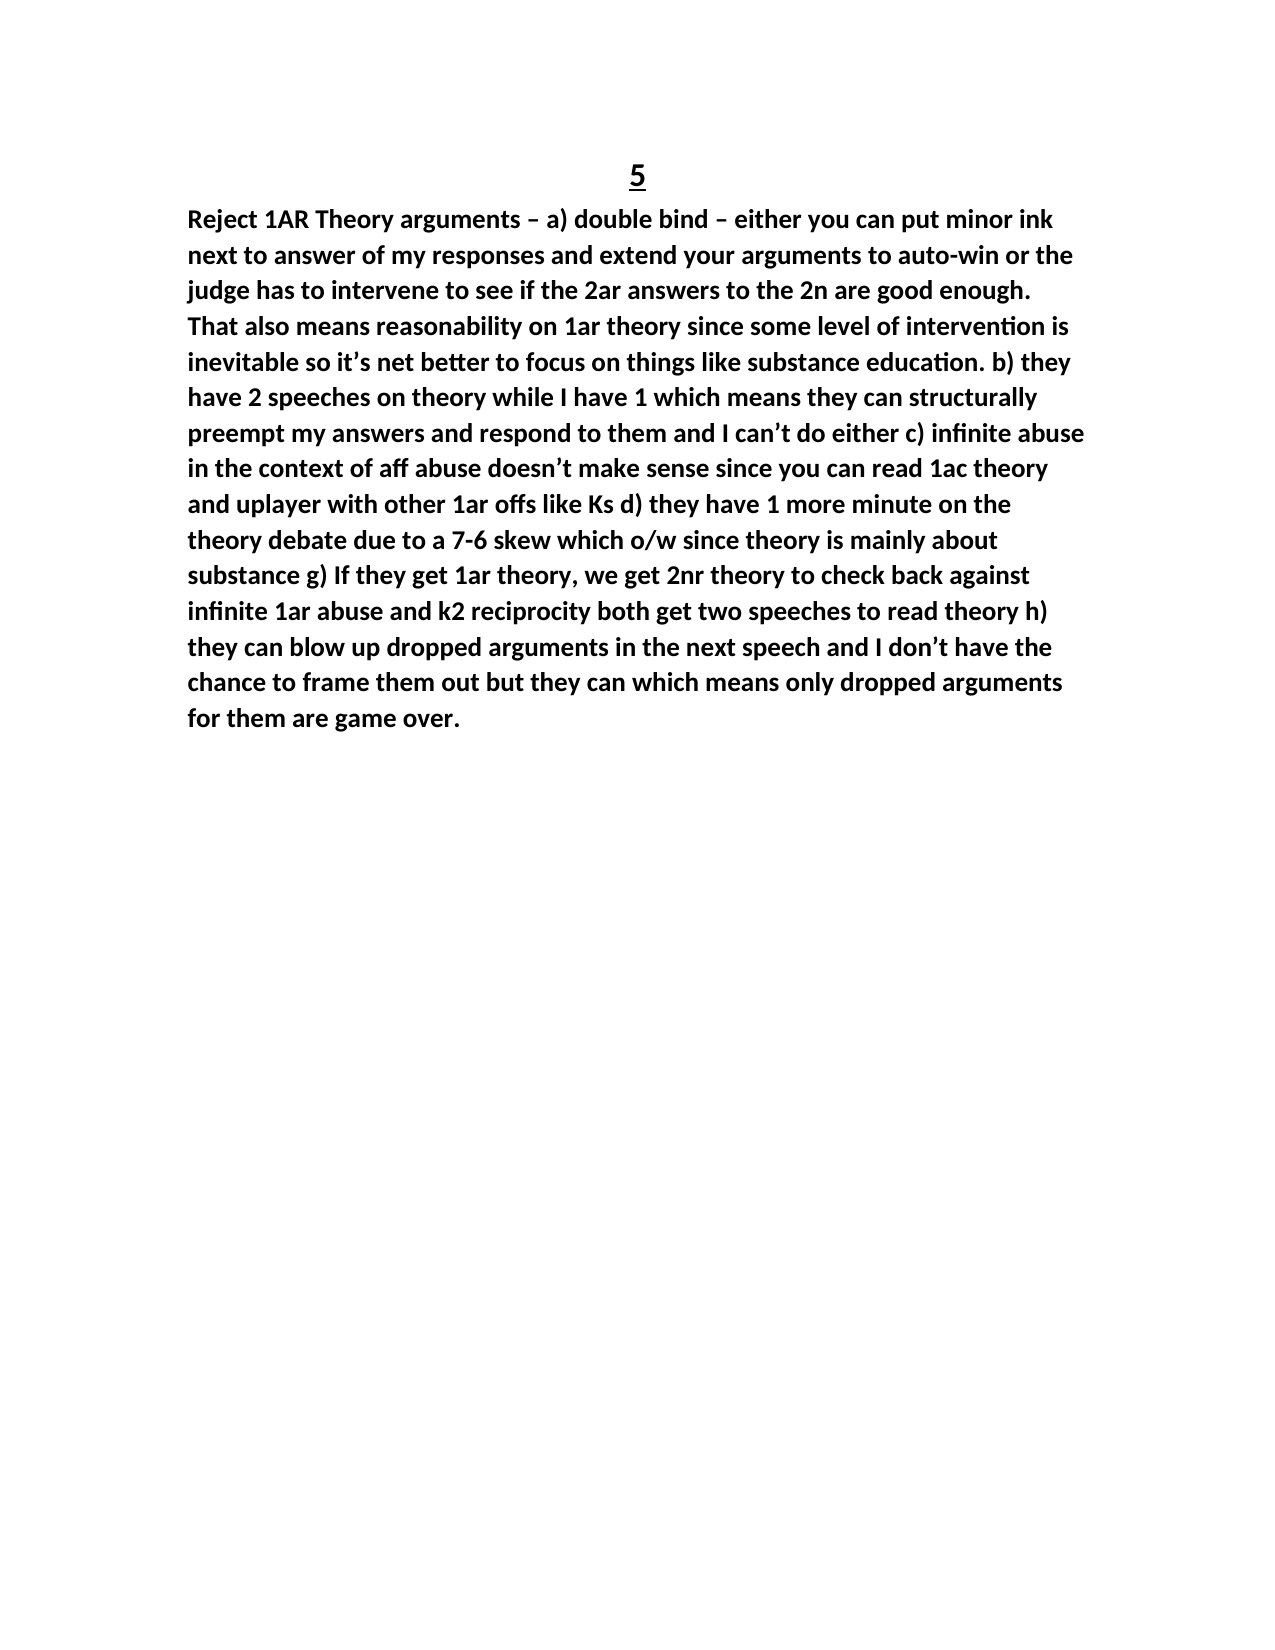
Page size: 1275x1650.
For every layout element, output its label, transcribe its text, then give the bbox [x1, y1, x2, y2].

subtitle Reject 1AR Theory arguments – a) double bind – either you can put minor ink next to answer of my responses and extend your arguments to auto-win or the judge has to intervene to see if the 2ar answers to the 2n are good enough. That also means reasonability on 1ar theory since some level of intervention is inevitable so it’s net better to focus on things like substance education. b) they have 2 speeches on theory while I have 1 which means they can structurally preempt my answers and respond to them and I can’t do either c) infinite abuse in the context of aff abuse doesn’t make sense since you can read 1ac theory and uplayer with other 1ar offs like Ks d) they have 1 more minute on the theory debate due to a 7-6 skew which o/w since theory is mainly about substance g) If they get 1ar theory, we get 2nr theory to check back against infinite 1ar abuse and k2 reciprocity both get two speeches to read theory h) they can blow up dropped arguments in the next speech and I don’t have the chance to frame them out but they can which means only dropped arguments for them are game over. [187, 202, 1087, 734]
subtitle 5 [187, 154, 1087, 195]
